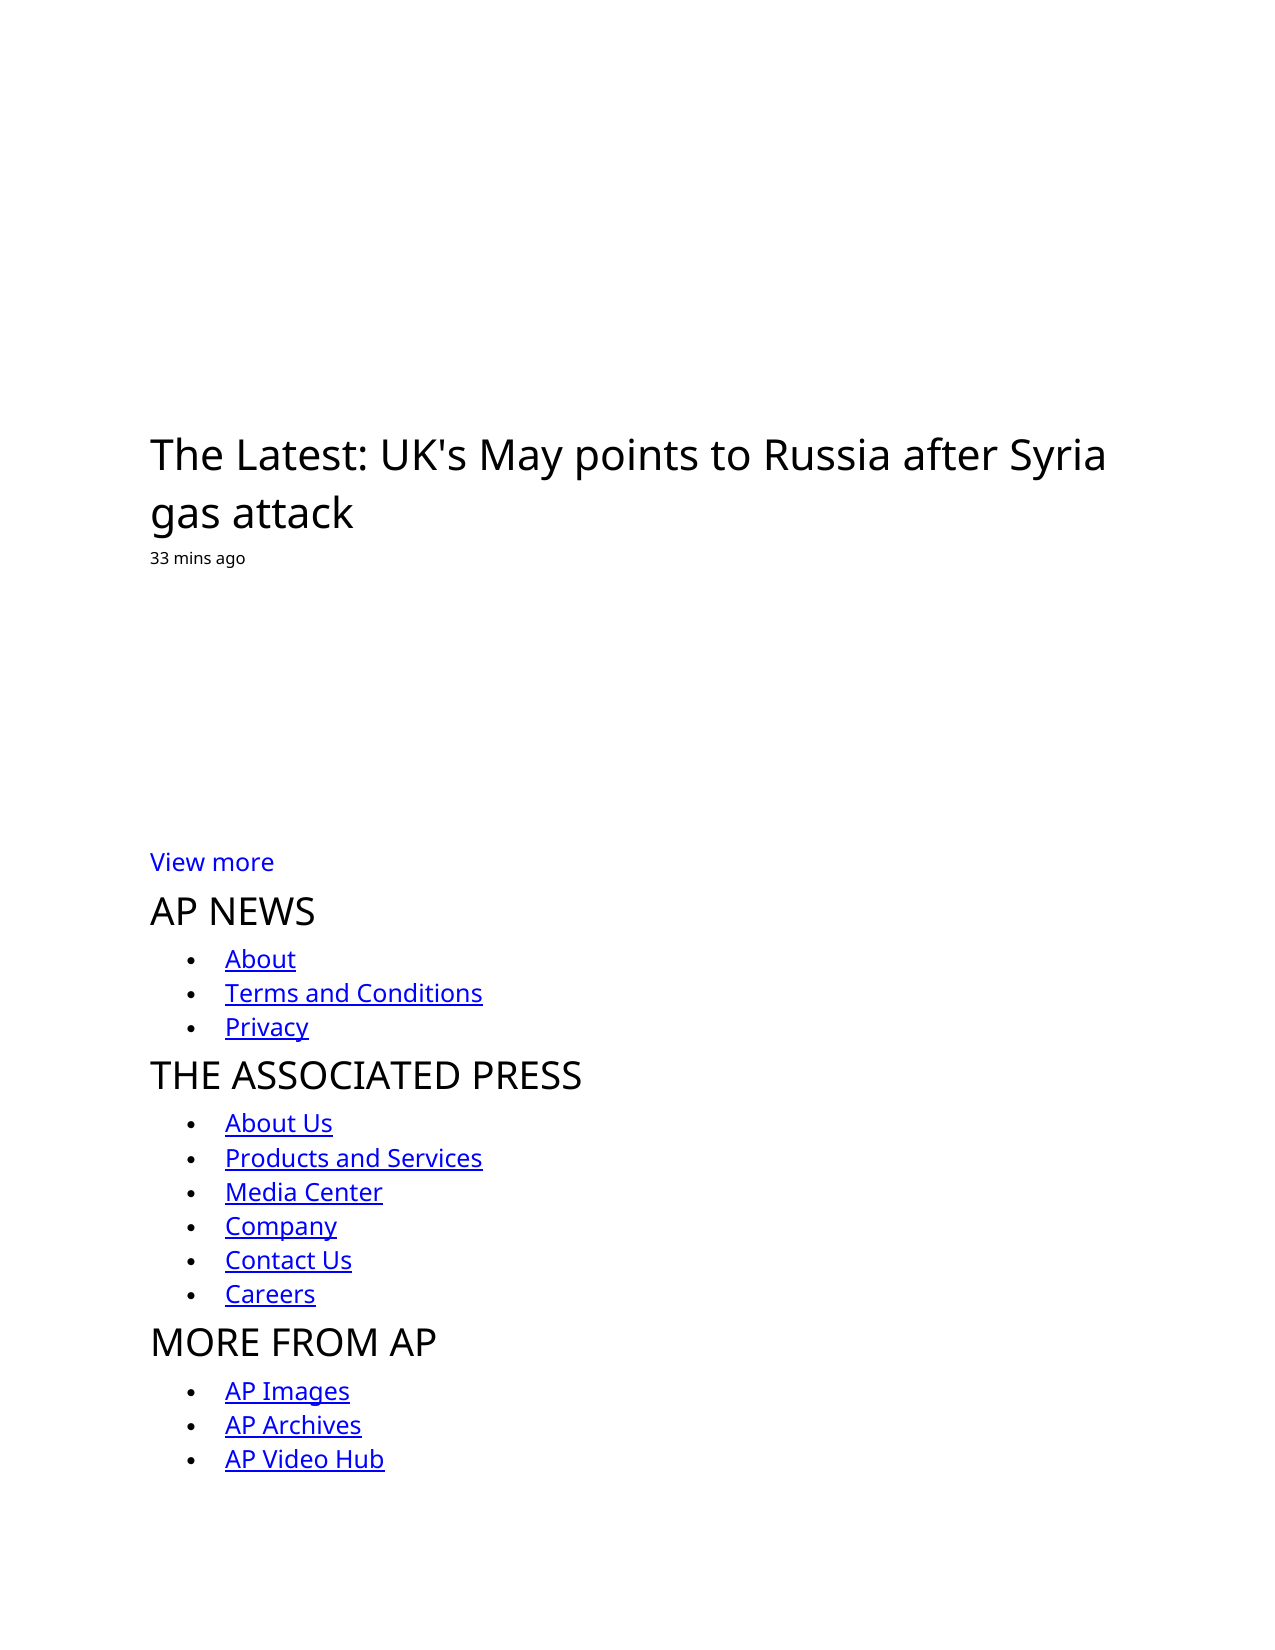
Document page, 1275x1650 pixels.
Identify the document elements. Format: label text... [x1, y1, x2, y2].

list Contact Us [187, 1242, 1125, 1276]
text View more [150, 844, 1125, 878]
list Privacy [187, 1009, 1125, 1043]
subtitle MORE FROM AP [150, 1316, 1125, 1368]
list Products and Services [187, 1140, 1125, 1174]
subtitle THE ASSOCIATED PRESS [150, 1048, 1125, 1101]
list Media Center [187, 1174, 1125, 1208]
list Company [187, 1208, 1125, 1242]
subtitle The Latest: UK's May points to Russia after Syria gas attack [150, 425, 1125, 542]
list About [187, 941, 1125, 975]
list AP Video Hub [187, 1441, 1125, 1475]
list Careers [187, 1276, 1125, 1311]
text 33 mins ago [150, 547, 1125, 569]
list AP Images [187, 1373, 1125, 1407]
list About Us [187, 1106, 1125, 1140]
list Terms and Conditions [187, 975, 1125, 1009]
list AP Archives [187, 1407, 1125, 1441]
subtitle AP NEWS [150, 884, 1125, 936]
